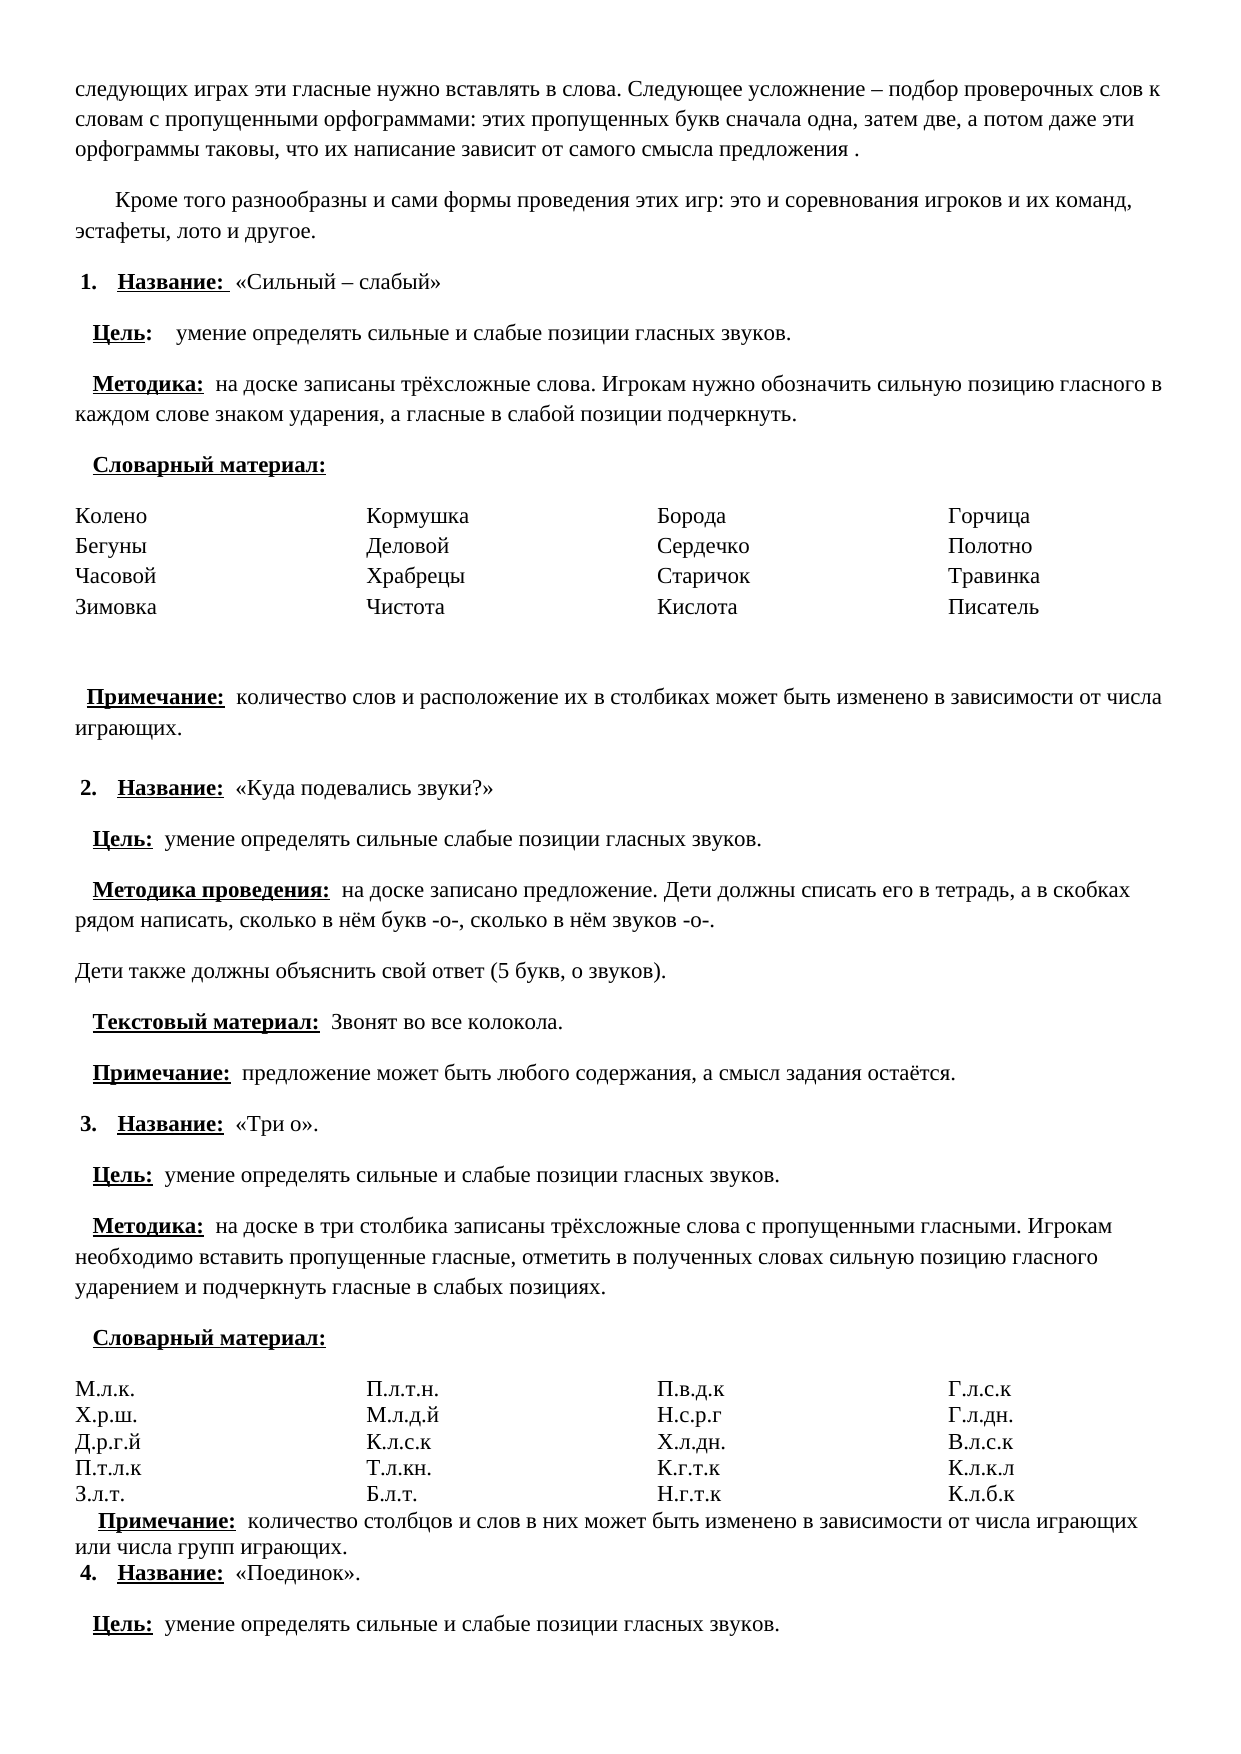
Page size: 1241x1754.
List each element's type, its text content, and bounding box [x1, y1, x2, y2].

text Г.л.с.к [948, 1375, 1165, 1401]
text Б.л.т. [366, 1480, 583, 1507]
text Чистота [366, 593, 583, 619]
text Цель: умение определять сильные слабые позиции гласных звуков. [75, 825, 1165, 851]
text Примечание: количество столбцов и слов в них может быть изменено в зависимости от числа играющих или числа групп играющих. [75, 1507, 1165, 1559]
list Название: «Поединок». [80, 1559, 1165, 1586]
text Травинка [948, 562, 1165, 589]
text Методика: на доске записаны трёхсложные слова. Игрокам нужно обозначить сильную позицию гласного в каждом слове знаком ударения, а гласные в слабой позиции подчеркнуть. [75, 370, 1165, 426]
text Методика проведения: на доске записано предложение. Дети должны списать его в тетрадь, а в скобках рядом написать, сколько в нём букв -о-, сколько в нём звуков -о-. [75, 876, 1165, 933]
text Горчица [948, 502, 1165, 528]
text П.в.д.к [657, 1375, 874, 1401]
text В.л.с.к [948, 1428, 1165, 1454]
text Дети также должны объяснить свой ответ (5 букв, о звуков). [75, 957, 1165, 984]
text Словарный материал: [75, 451, 1165, 477]
text Т.л.кн. [366, 1454, 583, 1480]
text Цель: умение определять сильные и слабые позиции гласных звуков. [75, 1161, 1165, 1188]
text Кроме того разнообразны и сами формы проведения этих игр: это и соревнования игроков и их команд, эстафеты, лото и другое. [75, 186, 1165, 243]
text Кормушка [366, 502, 583, 528]
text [75, 75, 1165, 162]
text Цель: умение определять сильные и слабые позиции гласных звуков. [75, 1611, 1165, 1637]
text Методика: на доске в три столбика записаны трёхсложные слова с пропущенными гласными. Игрокам необходимо вставить пропущенные гласные, отметить в полученных словах сильную позицию гласного ударением и подчеркнуть гласные в слабых позициях. [75, 1212, 1165, 1299]
text М.л.к. [75, 1375, 292, 1401]
text К.г.т.к [657, 1454, 874, 1480]
text Бегуны [75, 532, 292, 559]
text П.л.т.н. [366, 1375, 583, 1401]
text Кислота [657, 593, 874, 619]
text Г.л.дн. [948, 1401, 1165, 1428]
text П.т.л.к [75, 1454, 292, 1480]
text Борода [657, 502, 874, 528]
text Словарный материал: [75, 1324, 1165, 1350]
text Примечание: предложение может быть любого содержания, а смысл задания остаётся. [75, 1059, 1165, 1086]
text Деловой [366, 532, 583, 559]
text Полотно [948, 532, 1165, 559]
text Зимовка [75, 593, 292, 619]
text Часовой [75, 562, 292, 589]
text Писатель [948, 593, 1165, 619]
text Сердечко [657, 532, 874, 559]
list Название: «Куда подевались звуки?» [80, 774, 1165, 800]
text К.л.с.к [366, 1428, 583, 1454]
text Х.р.ш. [75, 1401, 292, 1428]
list Название: «Сильный – слабый» [80, 268, 1165, 294]
text Д.р.г.й [75, 1428, 292, 1454]
text Х.л.дн. [657, 1428, 874, 1454]
text Цель: умение определять сильные и слабые позиции гласных звуков. [75, 319, 1165, 345]
text К.л.б.к [948, 1480, 1165, 1507]
list Название: «Три о». [80, 1110, 1165, 1137]
text Храбрецы [366, 562, 583, 589]
text Текстовый материал: Звонят во все колокола. [75, 1008, 1165, 1035]
text Н.с.р.г [657, 1401, 874, 1428]
text З.л.т. [75, 1480, 292, 1507]
text Н.г.т.к [657, 1480, 874, 1507]
text К.л.к.л [948, 1454, 1165, 1480]
text Колено [75, 502, 292, 528]
text Примечание: количество слов и расположение их в столбиках может быть изменено в зависимости от числа играющих. [75, 683, 1165, 740]
text Старичок [657, 562, 874, 589]
text М.л.д.й [366, 1401, 583, 1428]
